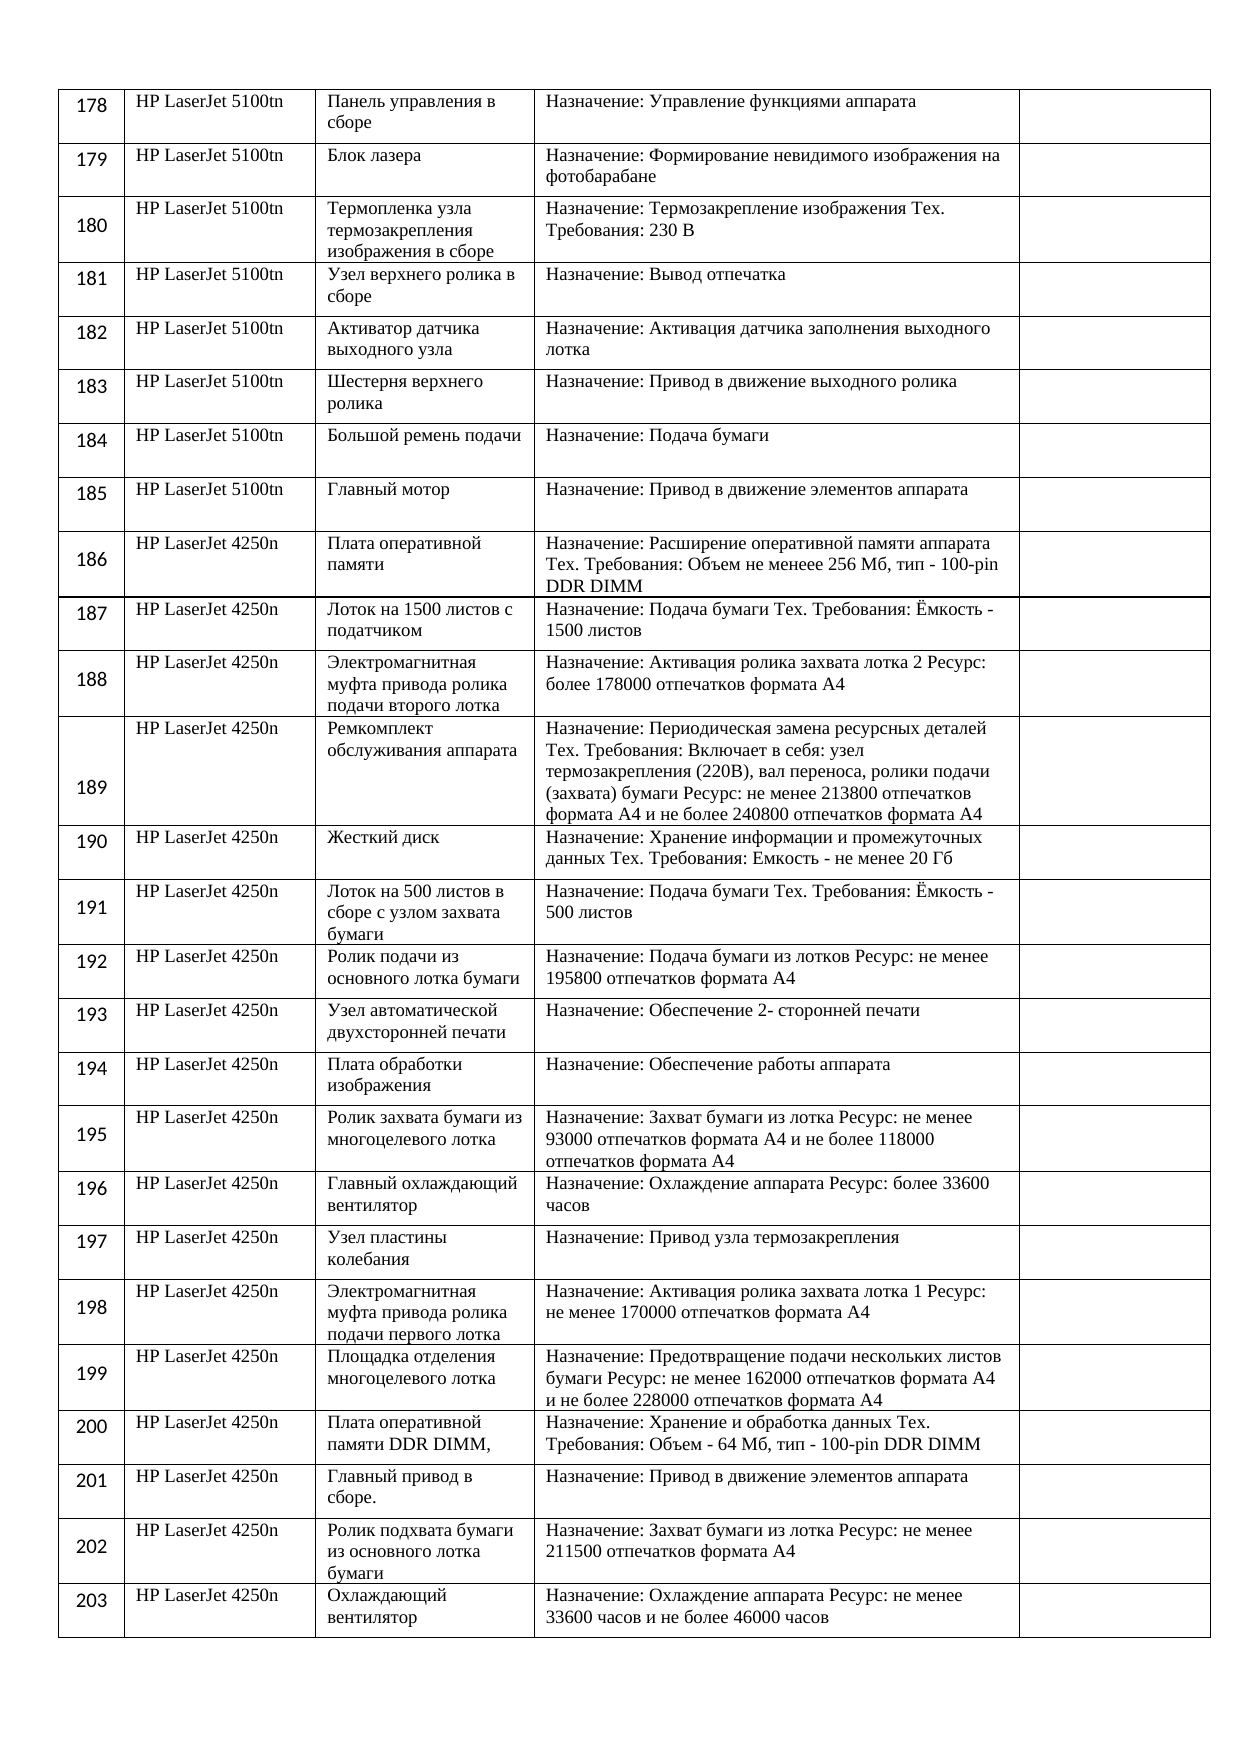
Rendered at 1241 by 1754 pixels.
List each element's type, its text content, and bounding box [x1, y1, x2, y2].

table_cell Назначение: Активация датчика заполнения выходного лотка [535, 317, 1019, 369]
table_cell 189 [59, 717, 124, 825]
table_cell HP LaserJet 4250n [125, 1106, 315, 1171]
table_cell 197 [59, 1226, 124, 1279]
table_cell HP LaserJet 4250n [125, 1411, 315, 1464]
table_cell [1020, 1172, 1210, 1225]
table_cell 183 [59, 370, 124, 423]
table_cell HP LaserJet 4250n [125, 717, 315, 825]
table_cell [1020, 717, 1210, 825]
table_cell Плата оперативной памяти [316, 532, 534, 596]
table_cell HP LaserJet 5100tn [125, 197, 315, 262]
table_cell Назначение: Хранение и обработка данных Тех. Требования: Объем - 64 Мб, тип - 100-pin DDR DIMM [535, 1411, 1019, 1464]
table_cell HP LaserJet 5100tn [125, 424, 315, 477]
table_cell 190 [59, 826, 124, 878]
table_cell [1020, 144, 1210, 196]
table_cell Назначение: Предотвращение подачи нескольких листов бумаги Ресурс: не менее 162000 отпечатков формата А4 и не более 228000 отпечатков формата А4 [535, 1345, 1019, 1410]
table_cell HP LaserJet 4250n [125, 1584, 315, 1637]
table_cell HP LaserJet 5100tn [125, 263, 315, 316]
table_cell HP LaserJet 4250n [125, 1519, 315, 1583]
table_cell 180 [59, 197, 124, 262]
table_cell 203 [59, 1584, 124, 1637]
table_cell Назначение: Периодическая замена ресурсных деталей Тех. Требования: Включает в себя: узел термозакрепления (220В), вал переноса, ролики подачи (захвата) бумаги Ресурс: не менее 213800 отпечатков формата А4 и не более 240800 отпечатков формата А4 [535, 717, 1019, 825]
table_cell Назначение: Термозакрепление изображения Тех. Требования: 230 В [535, 197, 1019, 262]
table_cell HP LaserJet 4250n [125, 598, 315, 650]
table_cell [1020, 317, 1210, 369]
table_cell [1020, 598, 1210, 650]
table_cell HP LaserJet 4250n [125, 1226, 315, 1279]
table_cell Назначение: Подача бумаги [535, 424, 1019, 477]
table_cell Назначение: Захват бумаги из лотка Ресурс: не менее 211500 отпечатков формата А4 [535, 1519, 1019, 1583]
table_cell Жесткий диск [316, 826, 534, 878]
table_cell Лоток на 1500 листов с податчиком [316, 598, 534, 650]
table_cell Назначение: Охлаждение аппарата Ресурс: не менее 33600 часов и не более 46000 часов [535, 1584, 1019, 1637]
table_cell 196 [59, 1172, 124, 1225]
table_cell Панель управления в сборе [316, 90, 534, 142]
table_cell Ремкомплект обслуживания аппарата [316, 717, 534, 825]
table_cell [1020, 1465, 1210, 1518]
table_cell Назначение: Активация ролика захвата лотка 1 Ресурс: не менее 170000 отпечатков формата А4 [535, 1280, 1019, 1344]
table_cell [1020, 478, 1210, 531]
table_cell Ролик подхвата бумаги из основного лотка бумаги [316, 1519, 534, 1583]
table_cell Назначение: Привод узла термозакрепления [535, 1226, 1019, 1279]
table_cell Активатор датчика выходного узла [316, 317, 534, 369]
table_cell Главный мотор [316, 478, 534, 531]
table_cell [1020, 1106, 1210, 1171]
table_cell Назначение: Захват бумаги из лотка Ресурс: не менее 93000 отпечатков формата А4 и не более 118000 отпечатков формата А4 [535, 1106, 1019, 1171]
table_cell [1020, 1411, 1210, 1464]
table_cell [1020, 1280, 1210, 1344]
table_cell Площадка отделения многоцелевого лотка [316, 1345, 534, 1410]
table_cell Блок лазера [316, 144, 534, 196]
table_cell Термопленка узла термозакрепления изображения в сборе [316, 197, 534, 262]
table_cell Назначение: Охлаждение аппарата Ресурс: более 33600 часов [535, 1172, 1019, 1225]
table_cell Охлаждающий вентилятор [316, 1584, 534, 1637]
table_cell 199 [59, 1345, 124, 1410]
table_cell Плата оперативной памяти DDR DIMM, [316, 1411, 534, 1464]
table_cell HP LaserJet 4250n [125, 945, 315, 998]
table_cell [1020, 651, 1210, 716]
table_cell 194 [59, 1053, 124, 1105]
table_cell 192 [59, 945, 124, 998]
table_cell Узел автоматической двухсторонней печати [316, 999, 534, 1052]
table_cell 184 [59, 424, 124, 477]
table_cell Шестерня верхнего ролика [316, 370, 534, 423]
table_cell [1020, 826, 1210, 878]
table_cell Назначение: Управление функциями аппарата [535, 90, 1019, 142]
table_cell [1020, 263, 1210, 316]
table_cell Назначение: Подача бумаги Тех. Требования: Ёмкость - 500 листов [535, 880, 1019, 944]
table_cell Узел пластины колебания [316, 1226, 534, 1279]
table_cell [1020, 90, 1210, 142]
table_cell 181 [59, 263, 124, 316]
table_cell Назначение: Подача бумаги из лотков Ресурс: не менее 195800 отпечатков формата А4 [535, 945, 1019, 998]
table_cell [1020, 1345, 1210, 1410]
table_cell [1020, 1053, 1210, 1105]
table_cell Назначение: Формирование невидимого изображения на фотобарабане [535, 144, 1019, 196]
table_cell HP LaserJet 5100tn [125, 144, 315, 196]
table_cell Назначение: Привод в движение элементов аппарата [535, 478, 1019, 531]
table_cell 195 [59, 1106, 124, 1171]
table_cell Электромагнитная муфта привода ролика подачи первого лотка [316, 1280, 534, 1344]
table_cell 187 [59, 598, 124, 650]
table_cell [1020, 945, 1210, 998]
table_cell HP LaserJet 4250n [125, 826, 315, 878]
table_cell 186 [59, 532, 124, 596]
table_cell Ролик подачи из основного лотка бумаги [316, 945, 534, 998]
table_cell HP LaserJet 5100tn [125, 317, 315, 369]
table_cell Назначение: Привод в движение выходного ролика [535, 370, 1019, 423]
table_cell 202 [59, 1519, 124, 1583]
table_cell HP LaserJet 4250n [125, 651, 315, 716]
table_cell Электромагнитная муфта привода ролика подачи второго лотка [316, 651, 534, 716]
table_cell [1020, 197, 1210, 262]
table_cell 182 [59, 317, 124, 369]
table_cell 193 [59, 999, 124, 1052]
table_cell 185 [59, 478, 124, 531]
table_cell Назначение: Активация ролика захвата лотка 2 Ресурс: более 178000 отпечатков формата А4 [535, 651, 1019, 716]
table_cell 179 [59, 144, 124, 196]
table_cell Большой ремень подачи [316, 424, 534, 477]
table_cell Назначение: Вывод отпечатка [535, 263, 1019, 316]
table_cell HP LaserJet 4250n [125, 880, 315, 944]
table_cell Назначение: Обеспечение 2- сторонней печати [535, 999, 1019, 1052]
table_cell HP LaserJet 5100tn [125, 90, 315, 142]
table_cell HP LaserJet 5100tn [125, 370, 315, 423]
table_cell 178 [59, 90, 124, 142]
table_cell Главный охлаждающий вентилятор [316, 1172, 534, 1225]
table_cell Назначение: Хранение информации и промежуточных данных Тех. Требования: Емкость - не менее 20 Гб [535, 826, 1019, 878]
table_cell HP LaserJet 4250n [125, 1465, 315, 1518]
table_cell 191 [59, 880, 124, 944]
table_cell [1020, 1226, 1210, 1279]
table_cell [1020, 1584, 1210, 1637]
table_cell HP LaserJet 5100tn [125, 478, 315, 531]
table_cell HP LaserJet 4250n [125, 1280, 315, 1344]
table_cell HP LaserJet 4250n [125, 1345, 315, 1410]
table_cell [1020, 880, 1210, 944]
table_cell Плата обработки изображения [316, 1053, 534, 1105]
table_cell 198 [59, 1280, 124, 1344]
table_cell Узел верхнего ролика в сборе [316, 263, 534, 316]
table_cell [1020, 424, 1210, 477]
table_cell [1020, 370, 1210, 423]
table_cell 188 [59, 651, 124, 716]
table_cell [1020, 1519, 1210, 1583]
table_cell [1020, 532, 1210, 596]
table_cell HP LaserJet 4250n [125, 532, 315, 596]
table_cell HP LaserJet 4250n [125, 999, 315, 1052]
table_cell Назначение: Привод в движение элементов аппарата [535, 1465, 1019, 1518]
table_cell HP LaserJet 4250n [125, 1053, 315, 1105]
table_cell Назначение: Расширение оперативной памяти аппарата Тех. Требования: Объем не менеее 256 Мб, тип - 100-pin DDR DIMM [535, 532, 1019, 596]
table_cell HP LaserJet 4250n [125, 1172, 315, 1225]
table_cell Главный привод в сборе. [316, 1465, 534, 1518]
table_cell Назначение: Обеспечение работы аппарата [535, 1053, 1019, 1105]
table_cell Ролик захвата бумаги из многоцелевого лотка [316, 1106, 534, 1171]
table_cell 200 [59, 1411, 124, 1464]
table_cell [1020, 999, 1210, 1052]
table_cell Лоток на 500 листов в сборе с узлом захвата бумаги [316, 880, 534, 944]
table_cell 201 [59, 1465, 124, 1518]
table_cell Назначение: Подача бумаги Тех. Требования: Ёмкость - 1500 листов [535, 598, 1019, 650]
